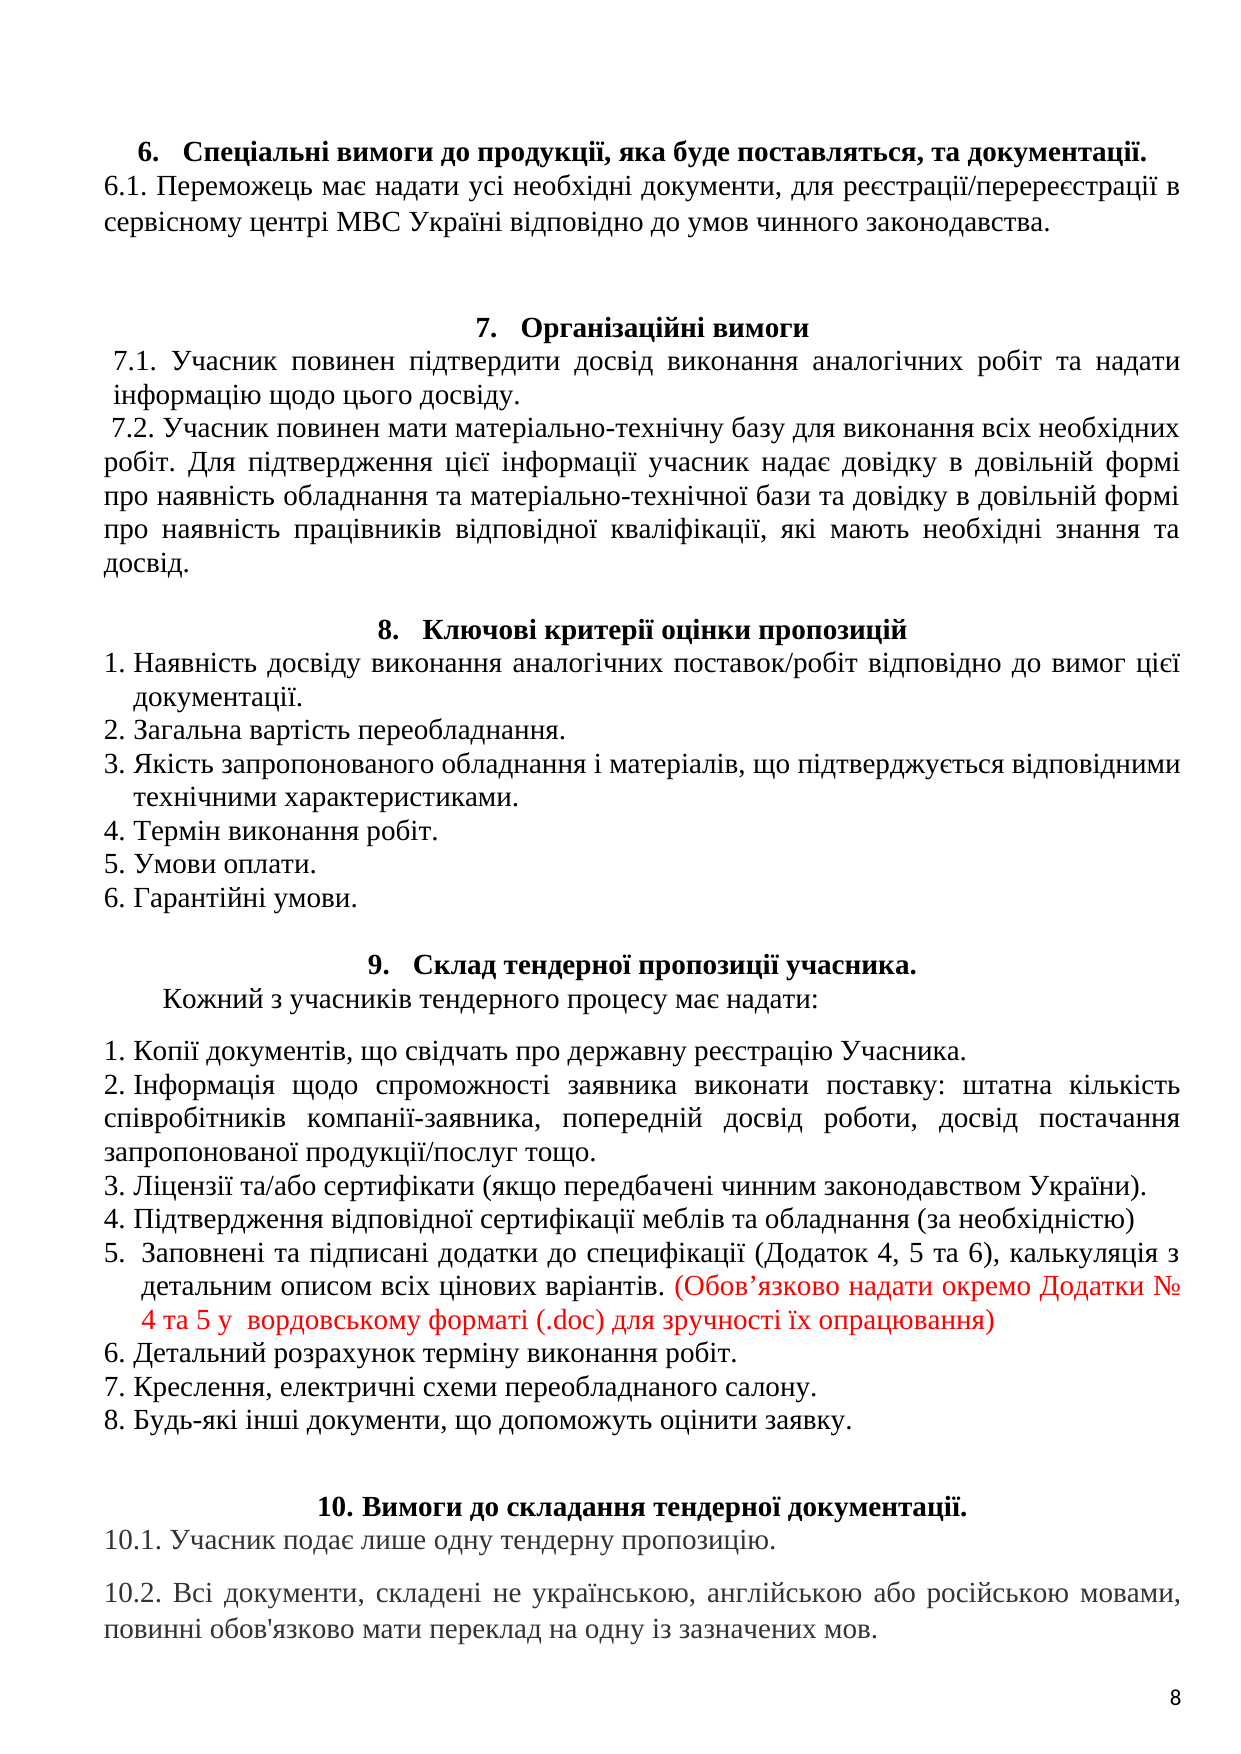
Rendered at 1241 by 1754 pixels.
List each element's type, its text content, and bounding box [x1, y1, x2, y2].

list Детальний розрахунок терміну виконання робіт. [103, 1335, 1181, 1369]
list Умови оплати. [103, 847, 1181, 880]
list Термін виконання робіт. [103, 813, 1181, 847]
list Будь-які інші документи, що допоможуть оцінити заявку. [103, 1402, 1181, 1436]
list Підтвердження відповідної сертифікації меблів та обладнання (за необхідністю) [103, 1201, 1181, 1235]
list Креслення, електричні схеми переобладнаного салону. [103, 1369, 1181, 1402]
list Якість запропонованого обладнання і матеріалів, що підтверджується відповідними технічними характеристиками. [103, 746, 1181, 813]
text 7.2. Учасник повинен мати матеріально-технічну базу для виконання всіх необхідних робіт. Для підтвердження цієї інформації учасник надає довідку в довільній формі про наявність обладнання та матеріально-технічної бази та довідку в довільній формі про наявність працівників відповідної кваліфікації, які мають необхідні знання та досвід. [103, 411, 1181, 578]
list Наявність досвіду виконання аналогічних поставок/робіт відповідно до вимог цієї документації. [103, 645, 1181, 712]
list Організаційні вимоги [103, 310, 1181, 343]
list Гарантійні умови. [103, 880, 1181, 914]
list Копії документів, що свідчать про державну реєстрацію Учасника. [103, 1033, 1181, 1067]
text 7.1. Учасник повинен підтвердити досвід виконання аналогічних робіт та надати інформацію щодо цього досвіду. [113, 343, 1181, 411]
list Ліцензії та/або сертифікати (якщо передбачені чинним законодавством України). [103, 1168, 1181, 1201]
list Вимоги до складання тендерної документації. [103, 1489, 1181, 1522]
list Ключові критерії оцінки пропозицій [103, 612, 1181, 645]
list Заповнені та підписані додатки до специфікації (Додаток 4, 5 та 6), калькуляція з детальним описом всіх цінових варіантів. (Обов’язково надати окремо Додатки № 4 та 5 у вордовському форматі (.doc) для зручності їх опрацювання) [103, 1235, 1181, 1335]
list Загальна вартість переобладнання. [103, 712, 1181, 746]
text 10.2. Всі документи, складені не українською, англійською або російською мовами, повинні обов'язково мати переклад на одну із зазначених мов. [103, 1575, 1181, 1645]
text 10.1. Учасник подає лише одну тендерну пропозицію. [103, 1522, 1181, 1556]
text Кожний з учасників тендерного процесу має надати: [103, 981, 1181, 1014]
list Спеціальні вимоги до продукції, яка буде поставляться, та документації. [103, 134, 1181, 168]
list Склад тендерної пропозиції учасника. [103, 947, 1181, 981]
text 6.1. Переможець має надати усі необхідні документи, для реєстрації/перереєстрації в сервісному центрі МВС Україні відповідно до умов чинного законодавства. [103, 168, 1181, 238]
list Інформація щодо спроможності заявника виконати поставку: штатна кількість співробітників компанії-заявника, попередній досвід роботи, досвід постачання запропонованої продукції/послуг тощо. [103, 1067, 1181, 1168]
